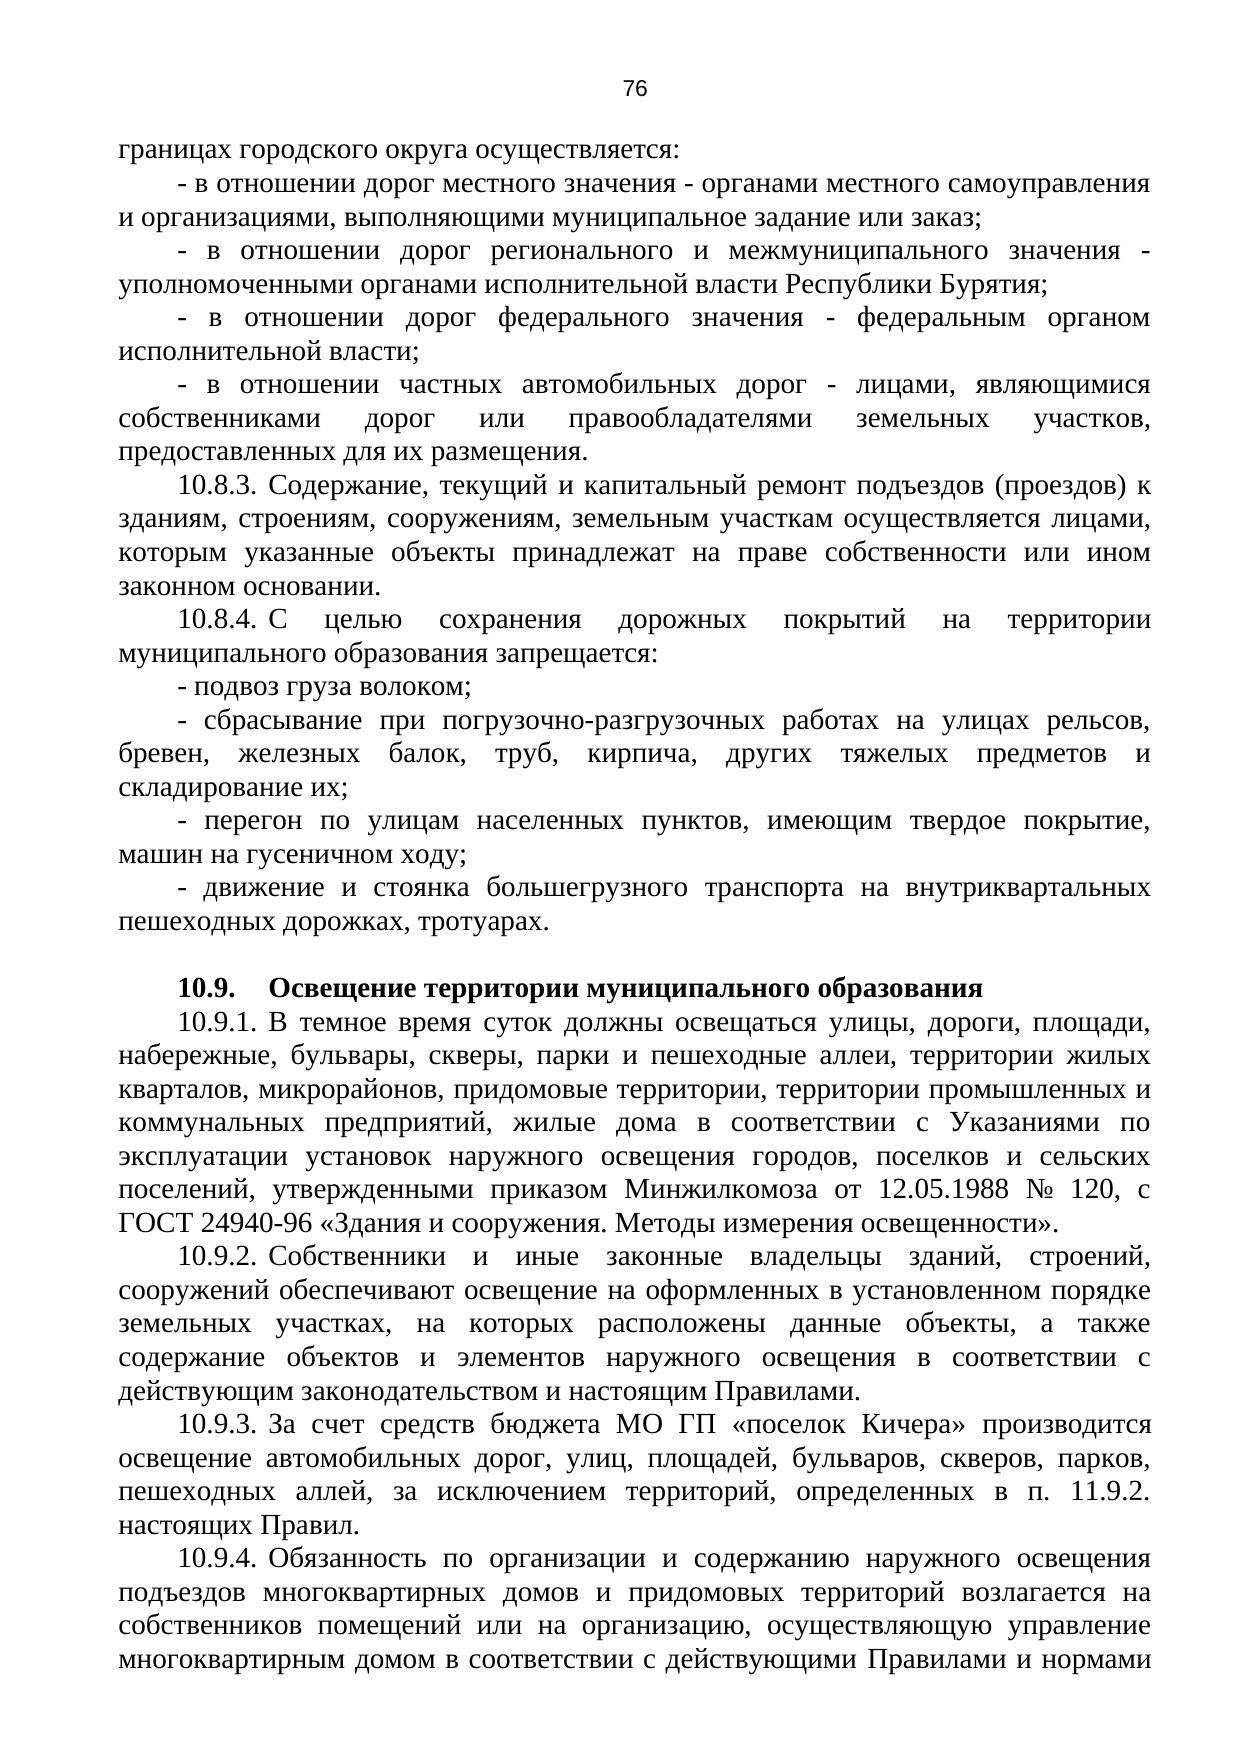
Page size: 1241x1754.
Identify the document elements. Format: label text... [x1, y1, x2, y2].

text - в отношении дорог местного значения - органами местного самоуправления и организациями, выполняющими муниципальное задание или заказ; [118, 165, 1152, 232]
list С целью сохранения дорожных покрытий на территории муниципального образования запрещается: [118, 601, 1152, 668]
text - перегон по улицам населенных пунктов, имеющим твердое покрытие, машин на гусеничном ходу; [118, 802, 1152, 869]
text - в отношении частных автомобильных дорог - лицами, являющимися собственниками дорог или правообладателями земельных участков, предоставленных для их размещения. [118, 366, 1152, 467]
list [118, 132, 1152, 165]
text - движение и стоянка большегрузного транспорта на внутриквартальных пешеходных дорожках, тротуарах. [118, 869, 1152, 937]
list Освещение территории муниципального образования [118, 970, 1152, 1004]
list За счет средств бюджета МО ГП «поселок Кичера» производится освещение автомобильных дорог, улиц, площадей, бульваров, скверов, парков, пешеходных аллей, за исключением территорий, определенных в п. 11.9.2. настоящих Правил. [118, 1406, 1152, 1540]
text - в отношении дорог регионального и межмуниципального значения - уполномоченными органами исполнительной власти Республики Бурятия; [118, 232, 1152, 299]
text - подвоз груза волоком; [118, 668, 1152, 702]
text - сбрасывание при погрузочно-разгрузочных работах на улицах рельсов, бревен, железных балок, труб, кирпича, других тяжелых предметов и складирование их; [118, 702, 1152, 802]
list Собственники и иные законные владельцы зданий, строений, сооружений обеспечивают освещение на оформленных в установленном порядке земельных участках, на которых расположены данные объекты, а также содержание объектов и элементов наружного освещения в соответствии с действующим законодательством и настоящим Правилами. [118, 1238, 1152, 1406]
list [118, 1540, 1152, 1674]
list В темное время суток должны освещаться улицы, дороги, площади, набережные, бульвары, скверы, парки и пешеходные аллеи, территории жилых кварталов, микрорайонов, придомовые территории, территории промышленных и коммунальных предприятий, жилые дома в соответствии с Указаниями по эксплуатации установок наружного освещения городов, поселков и сельских поселений, утвержденными приказом Минжилкомоза от 12.05.1988 № 120, с ГОСТ 24940-96 «Здания и сооружения. Методы измерения освещенности». [118, 1004, 1152, 1238]
list Содержание, текущий и капитальный ремонт подъездов (проездов) к зданиям, строениям, сооружениям, земельным участкам осуществляется лицами, которым указанные объекты принадлежат на праве собственности или ином законном основании. [118, 467, 1152, 601]
text - в отношении дорог федерального значения - федеральным органом исполнительной власти; [118, 299, 1152, 366]
